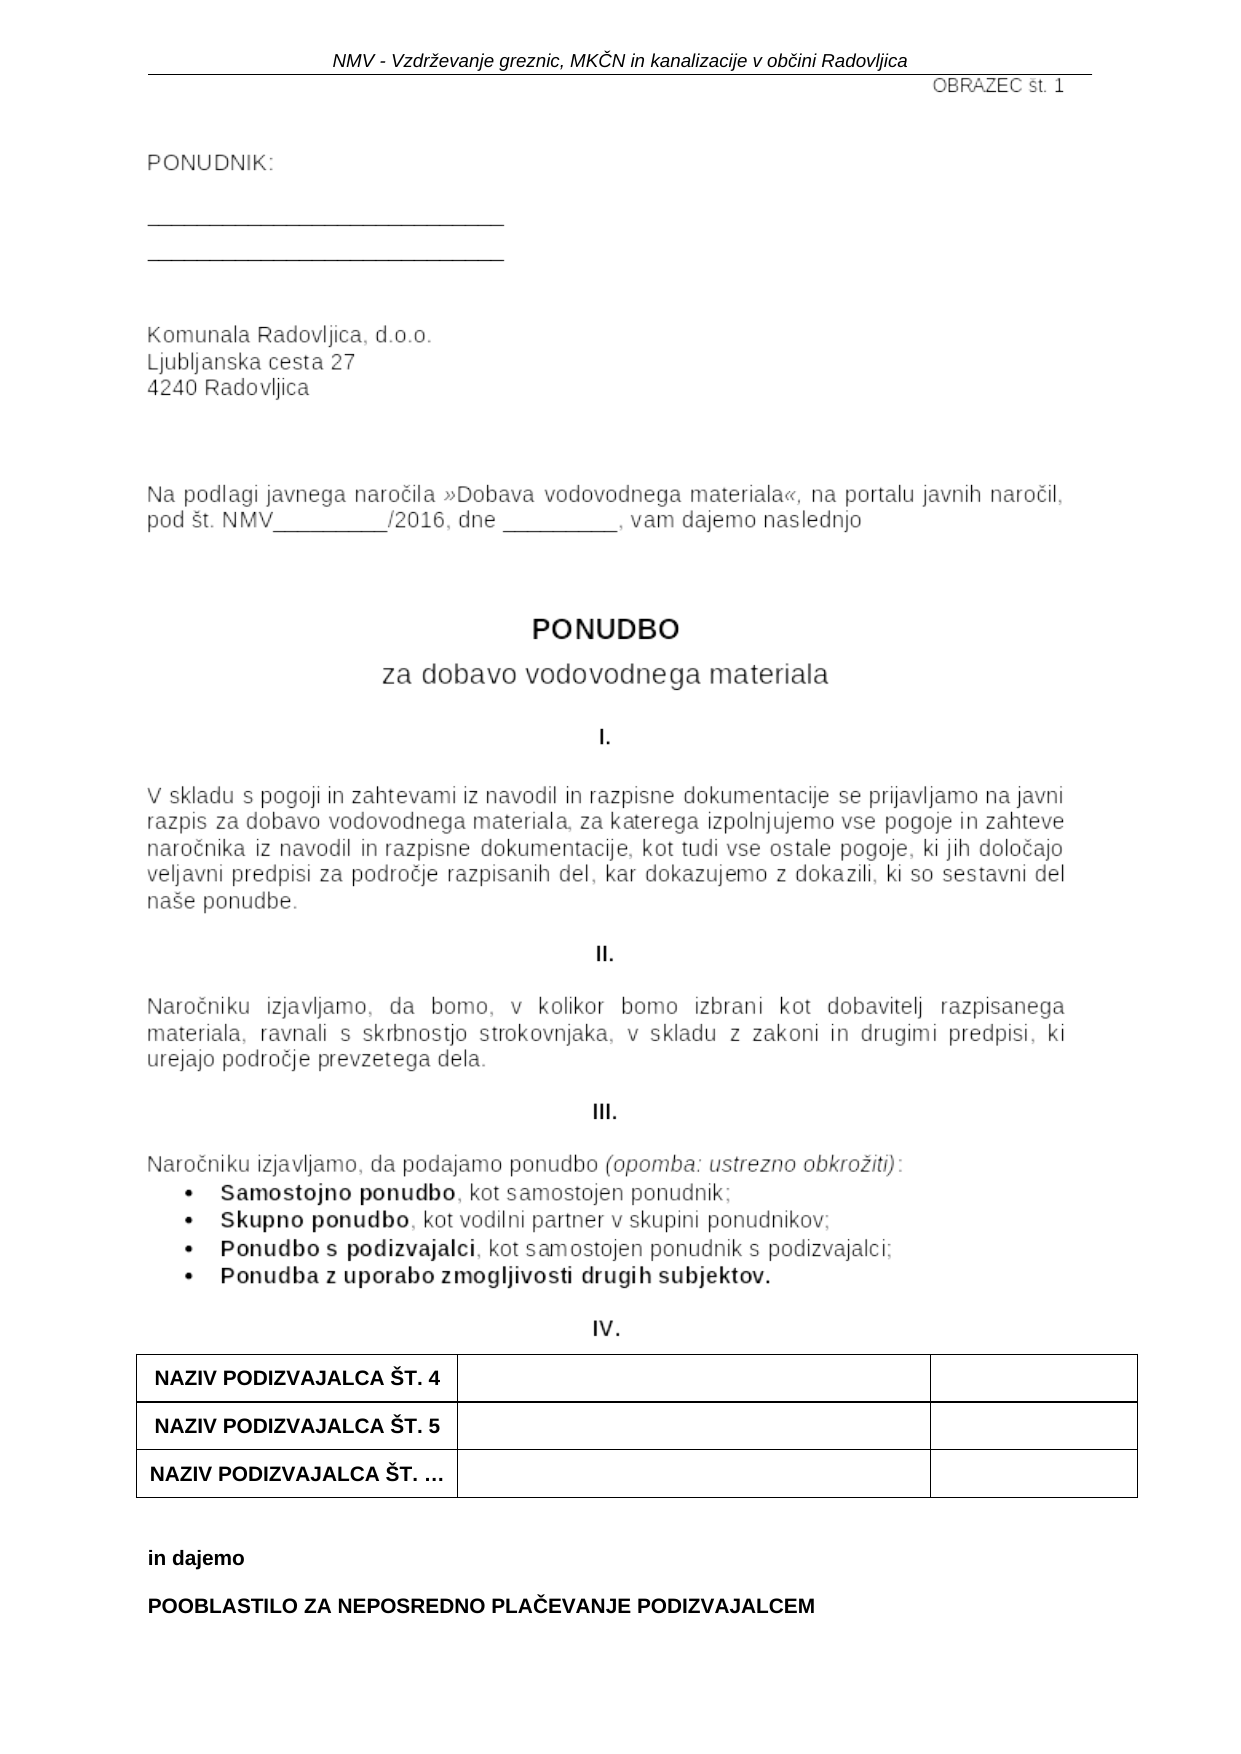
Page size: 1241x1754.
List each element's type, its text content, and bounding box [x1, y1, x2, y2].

table_cell [931, 1355, 1137, 1401]
table_cell [931, 1450, 1137, 1497]
text POOBLASTILO ZA NEPOSREDNO PLAČEVANJE PODIZVAJALCEM [148, 1594, 1092, 1618]
text in dajemo [148, 1546, 1092, 1570]
table_cell [458, 1403, 930, 1449]
table_cell NAZIV PODIZVAJALCA ŠT. 4 [137, 1355, 457, 1401]
table_cell NAZIV PODIZVAJALCA ŠT. … [137, 1450, 457, 1497]
table_cell [458, 1450, 930, 1497]
table_cell NAZIV PODIZVAJALCA ŠT. 5 [137, 1403, 457, 1449]
table_cell [931, 1403, 1137, 1449]
table_cell [458, 1355, 930, 1401]
